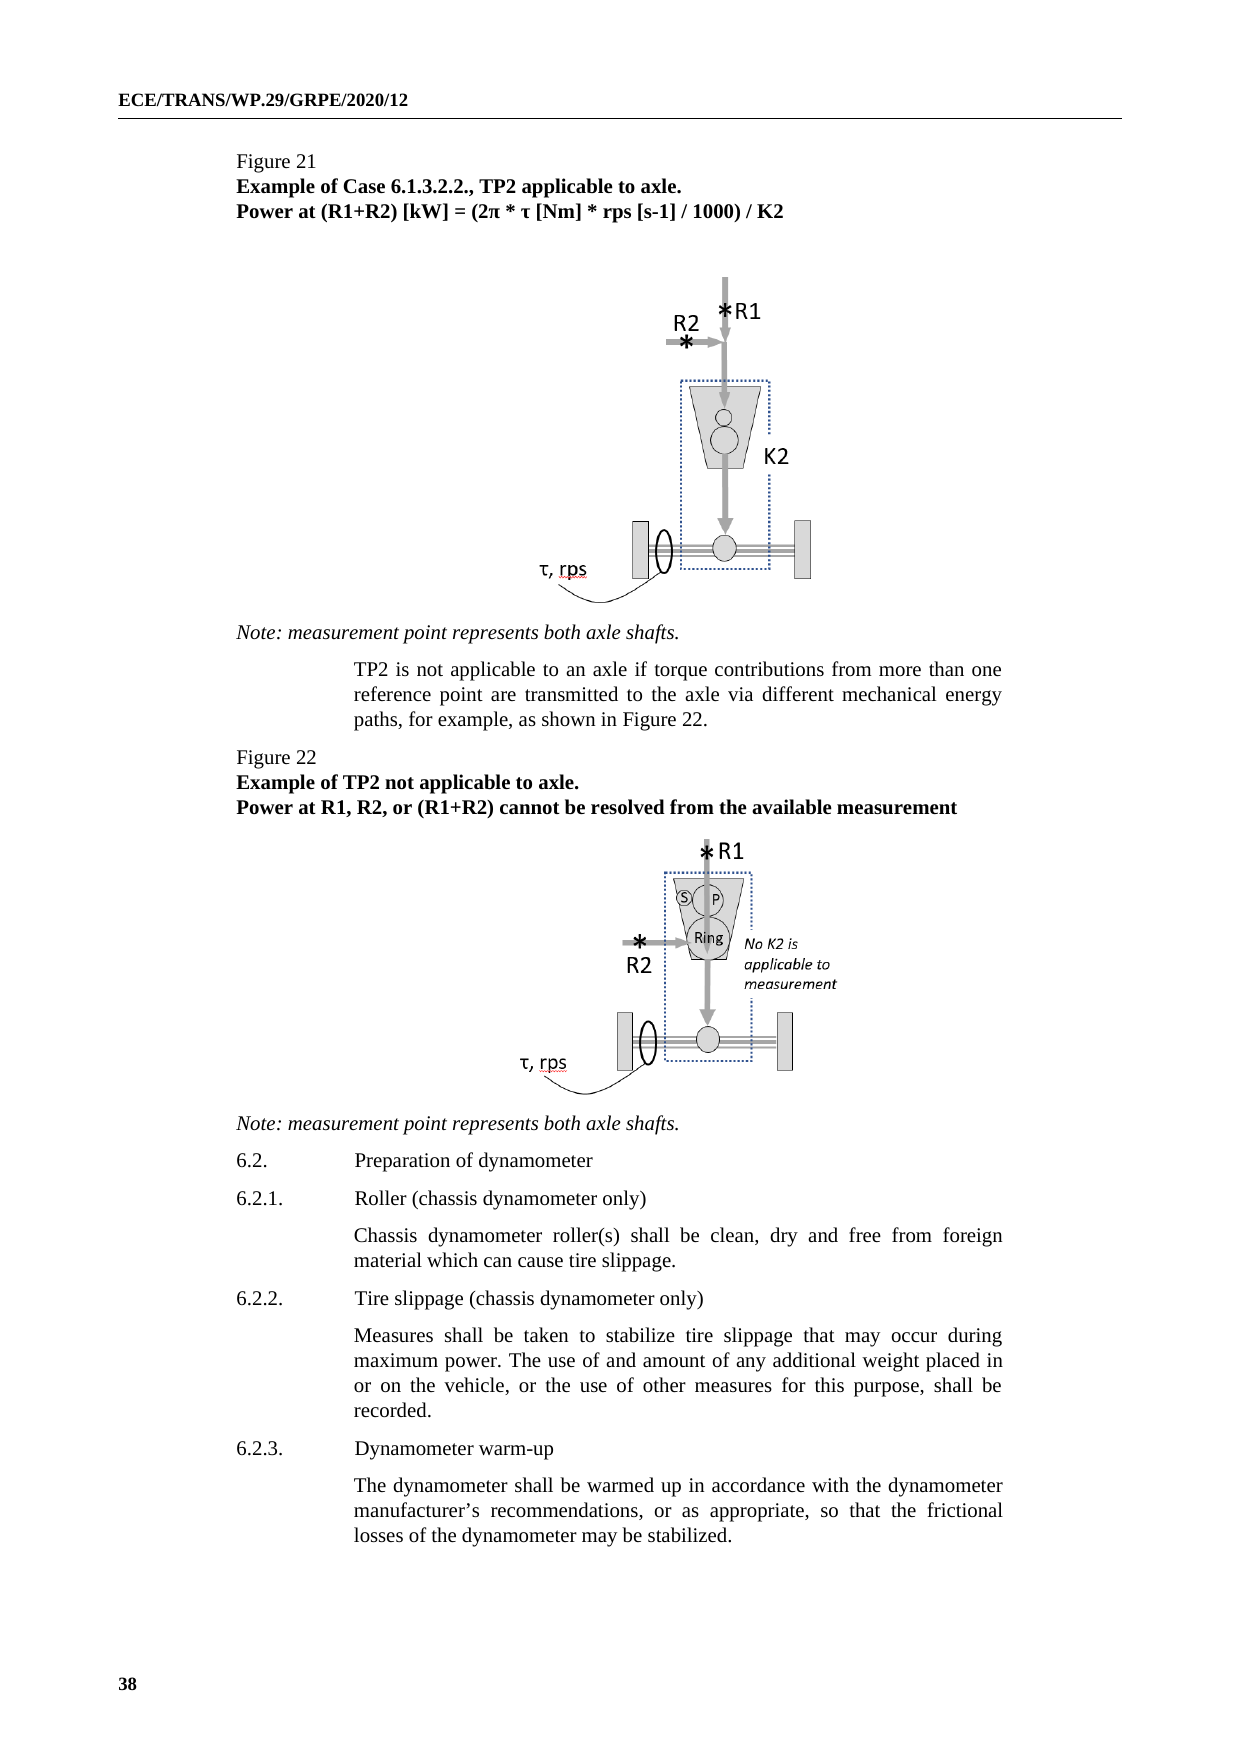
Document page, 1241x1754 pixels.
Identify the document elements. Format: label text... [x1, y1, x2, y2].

picture [515, 831, 842, 1099]
text Chassis dynamometer roller(s) shall be clean, dry and free from foreign material which can cause tire slippage. [354, 1222, 1003, 1272]
text Example of Case 6.1.3.2.2., TP2 applicable to axle. Power at (R1+R2) [kW] = (2π * τ [Nm] * rps [s-1] / 1000) / K2 [236, 173, 1004, 223]
text 6.2.1. Roller (chassis dynamometer only) [236, 1185, 1004, 1210]
text TP2 is not applicable to an axle if torque contributions from more than one reference point are transmitted to the axle via different mechanical energy paths, for example, as shown in Figure 22. [354, 656, 1003, 731]
text Note: measurement point represents both axle shafts. [177, 619, 1122, 644]
text 6.2. Preparation of dynamometer [236, 1147, 1004, 1172]
text Example of TP2 not applicable to axle. Power at R1, R2, or (R1+R2) cannot be resolved from the available measurement [236, 769, 1004, 819]
picture [535, 272, 823, 607]
text Measures shall be taken to stabilize tire slippage that may occur during maximum power. The use of and amount of any additional weight placed in or on the vehicle, or the use of other measures for this purpose, shall be recorded. [354, 1322, 1003, 1422]
text Figure 21 [236, 148, 1122, 173]
text Note: measurement point represents both axle shafts. [177, 1111, 1122, 1135]
text 6.2.3. Dynamometer warm-up [236, 1435, 1004, 1460]
text 6.2.2. Tire slippage (chassis dynamometer only) [236, 1285, 1004, 1310]
text The dynamometer shall be warmed up in accordance with the dynamometer manufacturer’s recommendations, or as appropriate, so that the frictional losses of the dynamometer may be stabilized. [354, 1472, 1003, 1547]
text Figure 22 [236, 744, 1122, 769]
